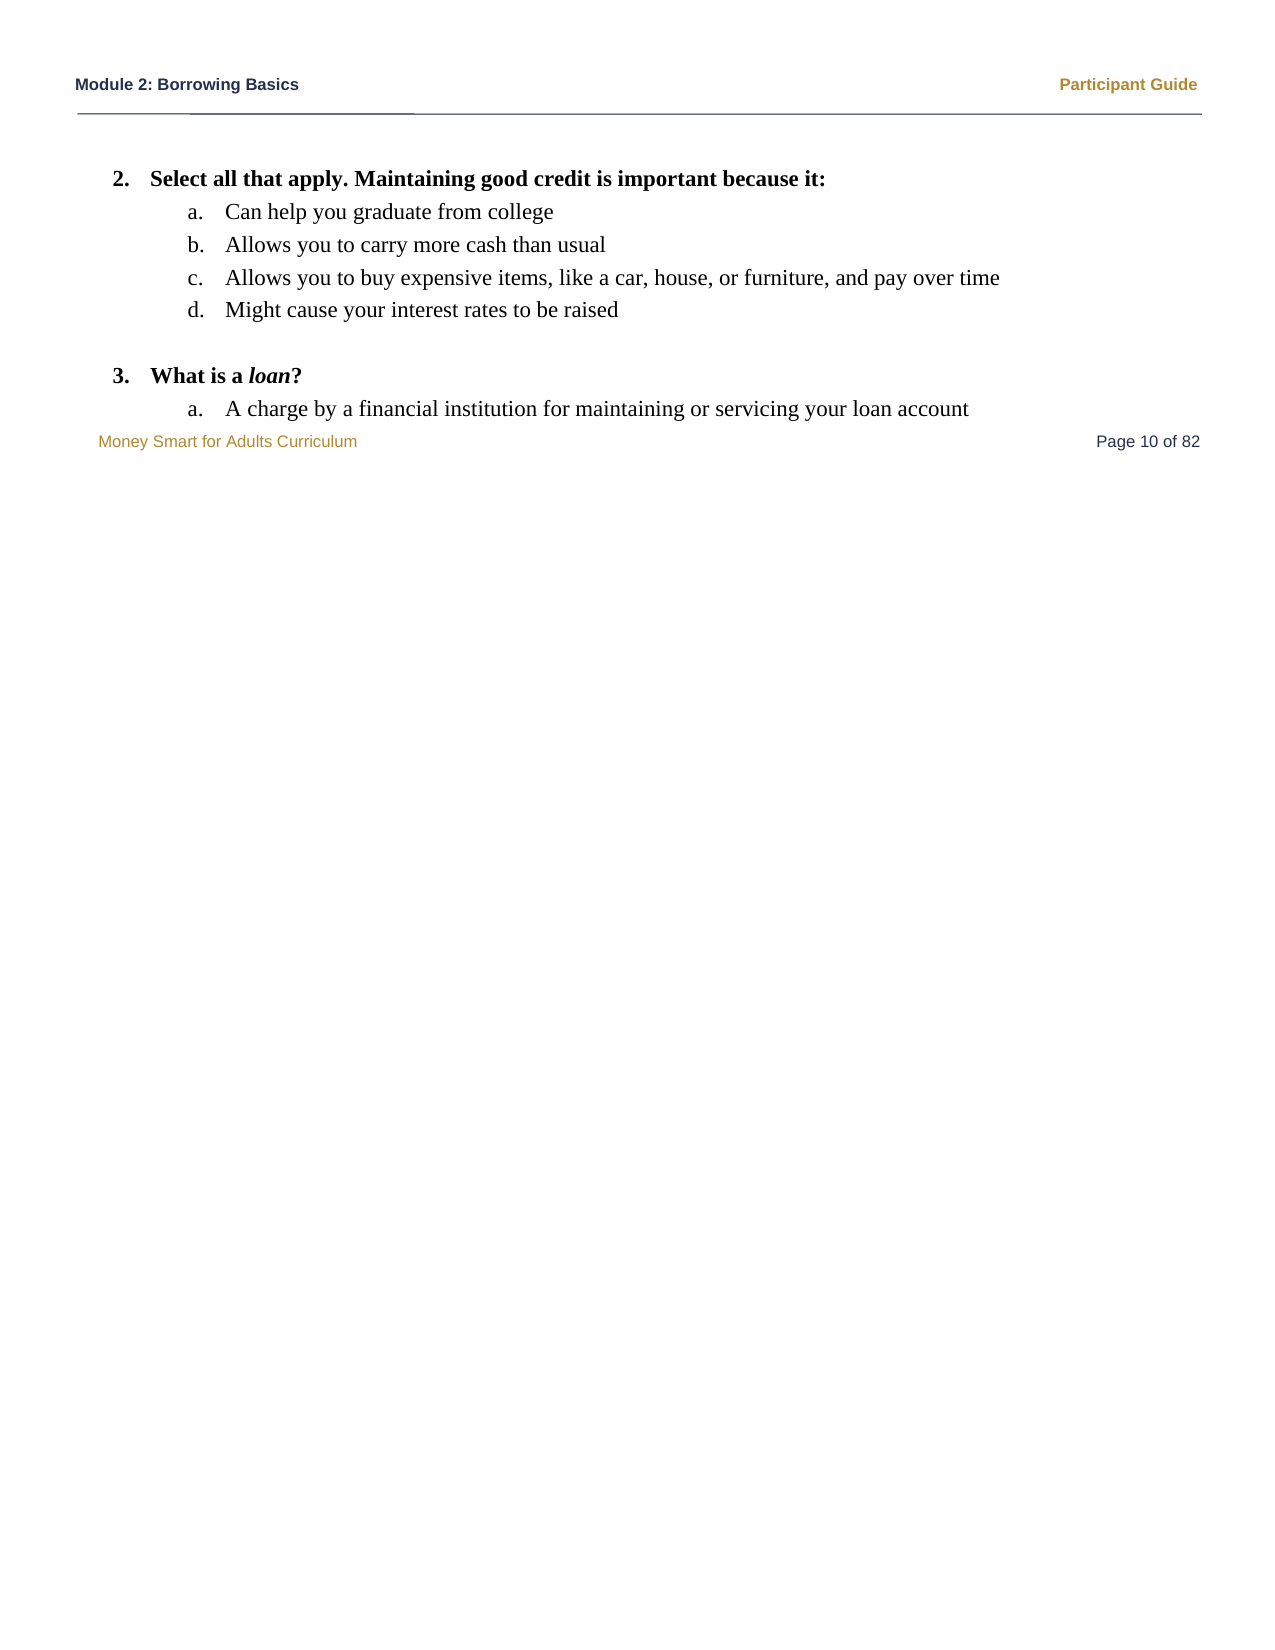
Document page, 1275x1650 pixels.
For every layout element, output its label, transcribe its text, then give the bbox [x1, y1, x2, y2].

list Can help you graduate from college [187, 198, 1200, 224]
list What is a loan? [112, 362, 1200, 389]
list A charge by a financial institution for maintaining or servicing your loan account [187, 395, 1200, 422]
list Might cause your interest rates to be raised [187, 296, 1200, 323]
list Select all that apply. Maintaining good credit is important because it: [112, 165, 1200, 191]
picture [75, 0, 1201, 257]
list Allows you to buy expensive items, like a car, house, or furniture, and pay over time [187, 263, 1200, 290]
list Allows you to carry more cash than usual [187, 231, 1200, 257]
